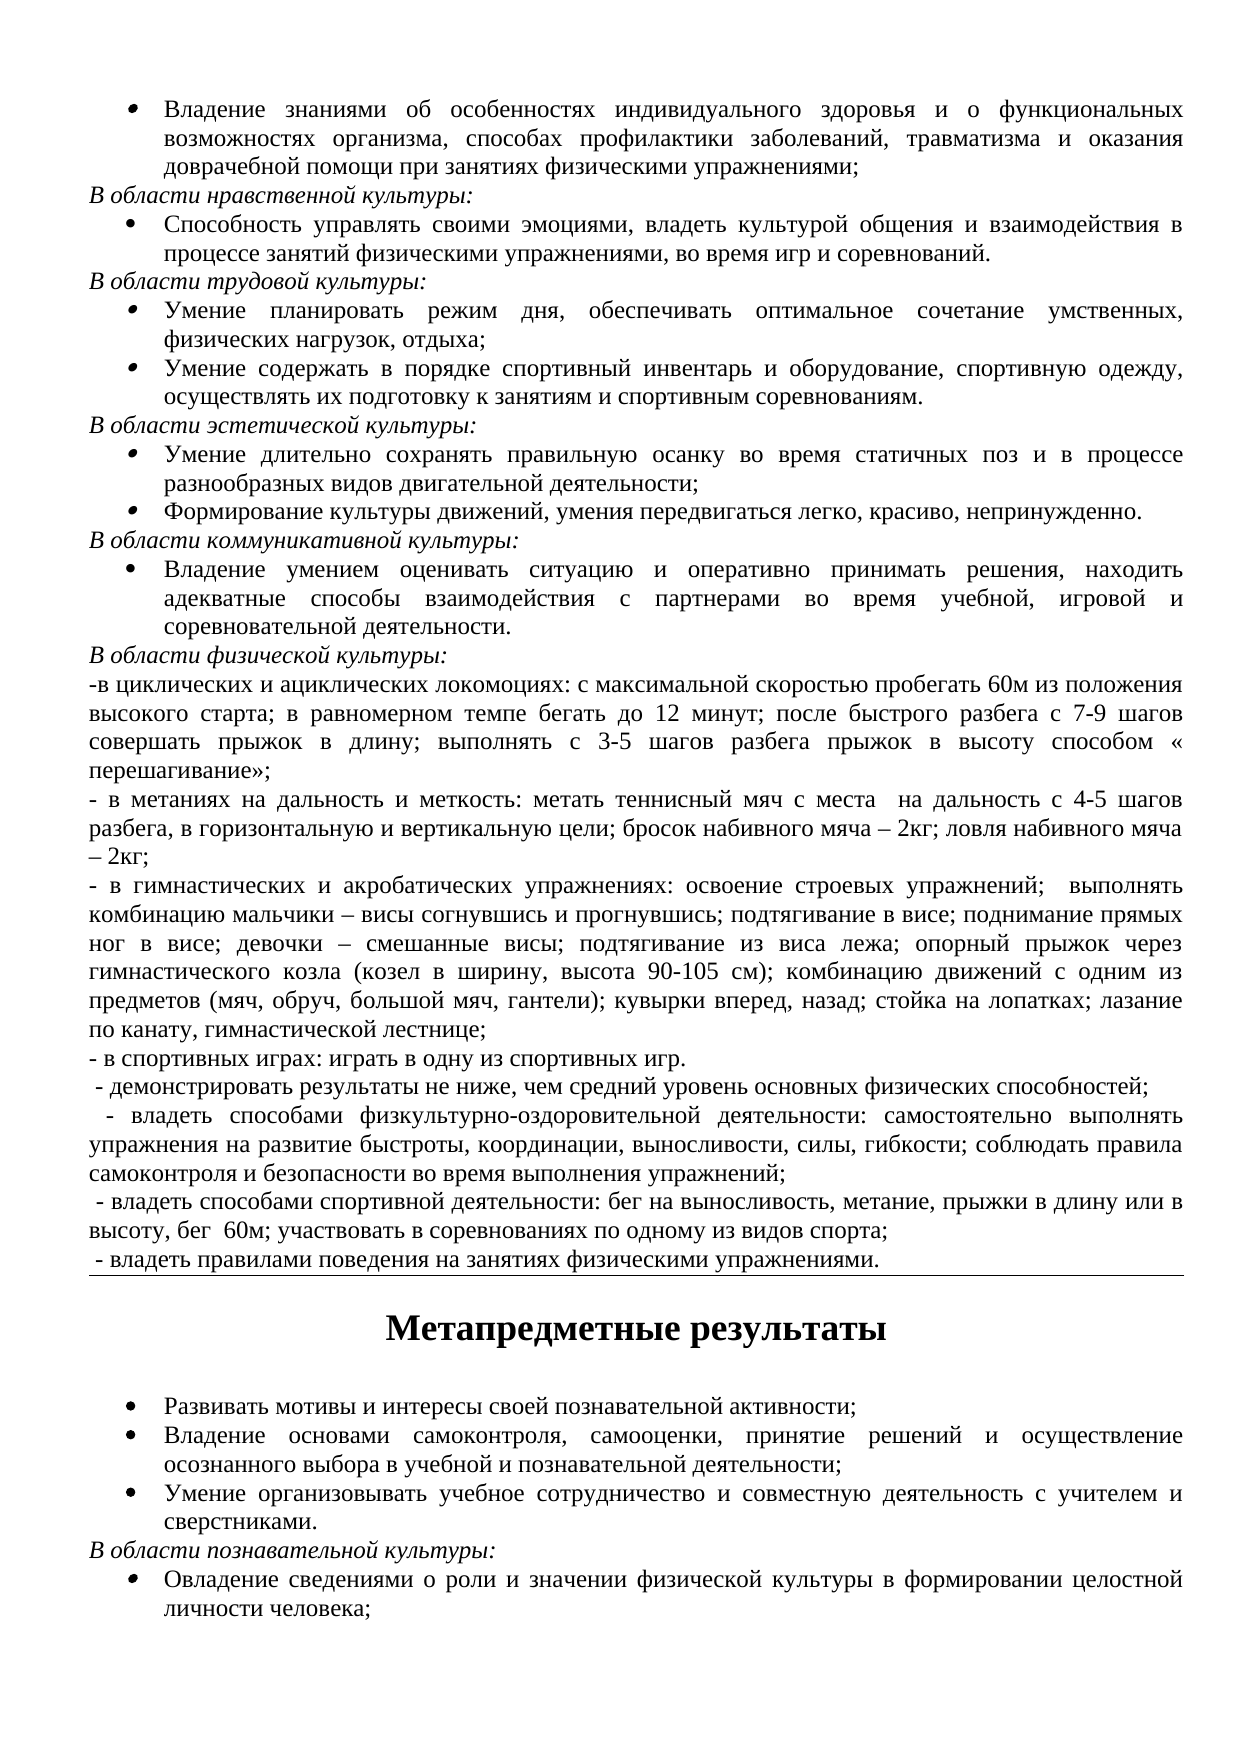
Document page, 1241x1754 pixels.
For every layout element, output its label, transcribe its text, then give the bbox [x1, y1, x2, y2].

text В области познавательной культуры: [89, 1535, 1184, 1564]
list Умение организовывать учебное сотрудничество и совместную деятельность с учителем и сверстниками. [126, 1478, 1184, 1535]
text В области нравственной культуры: [89, 180, 1184, 209]
text Метапредметные результаты [89, 1305, 1184, 1348]
text - демонстрировать результаты не ниже, чем средний уровень основных физических способностей; [89, 1071, 1184, 1100]
text В области трудовой культуры: [89, 266, 1184, 295]
list Владение основами самоконтроля, самооценки, принятие решений и осуществление осознанного выбора в учебной и познавательной деятельности; [126, 1420, 1184, 1478]
text - в спортивных играх: играть в одну из спортивных игр. [89, 1043, 1184, 1071]
list Овладение сведениями о роли и значении физической культуры в формировании целостной личности человека; [126, 1564, 1184, 1621]
list Умение длительно сохранять правильную осанку во время статичных поз и в процессе разнообразных видов двигательной деятельности; [126, 439, 1184, 496]
text - владеть способами физкультурно-оздоровительной деятельности: самостоятельно выполнять упражнения на развитие быстроты, координации, выносливости, силы, гибкости; соблюдать правила самоконтроля и безопасности во время выполнения упражнений; [89, 1100, 1184, 1186]
text - владеть правилами поведения на занятиях физическими упражнениями. [89, 1244, 1184, 1275]
list Развивать мотивы и интересы своей познавательной активности; [126, 1391, 1184, 1420]
text - владеть способами спортивной деятельности: бег на выносливость, метание, прыжки в длину или в высоту, бег 60м; участвовать в соревнованиях по одному из видов спорта; [89, 1186, 1184, 1244]
list Способность управлять своими эмоциями, владеть культурой общения и взаимодействия в процессе занятий физическими упражнениями, во время игр и соревнований. [126, 209, 1184, 266]
text - в гимнастических и акробатических упражнениях: освоение строевых упражнений; выполнять комбинацию мальчики – висы согнувшись и прогнувшись; подтягивание в висе; поднимание прямых ног в висе; девочки – смешанные висы; подтягивание из виса лежа; опорный прыжок через гимнастического козла (козел в ширину, высота 90-105 см); комбинацию движений с одним из предметов (мяч, обруч, большой мяч, гантели); кувырки вперед, назад; стойка на лопатках; лазание по канату, гимнастической лестнице; [89, 870, 1184, 1043]
list Формирование культуры движений, умения передвигаться легко, красиво, непринужденно. [126, 496, 1184, 525]
text -в циклических и ациклических локомоциях: с максимальной скоростью пробегать 60м из положения высокого старта; в равномерном темпе бегать до 12 минут; после быстрого разбега с 7-9 шагов совершать прыжок в длину; выполнять с 3-5 шагов разбега прыжок в высоту способом « перешагивание»; [89, 669, 1184, 784]
text В области физической культуры: [89, 640, 1184, 669]
list Умение содержать в порядке спортивный инвентарь и оборудование, спортивную одежду, осуществлять их подготовку к занятиям и спортивным соревнованиям. [126, 353, 1184, 410]
list Владение знаниями об особенностях индивидуального здоровья и о функциональных возможностях организма, способах профилактики заболеваний, травматизма и оказания доврачебной помощи при занятиях физическими упражнениями; [126, 94, 1184, 180]
text В области коммуникативной культуры: [89, 525, 1184, 554]
list Умение планировать режим дня, обеспечивать оптимальное сочетание умственных, физических нагрузок, отдыха; [126, 295, 1184, 353]
text В области эстетической культуры: [89, 410, 1184, 439]
list Владение умением оценивать ситуацию и оперативно принимать решения, находить адекватные способы взаимодействия с партнерами во время учебной, игровой и соревновательной деятельности. [126, 554, 1184, 640]
text - в метаниях на дальность и меткость: метать теннисный мяч с места на дальность с 4-5 шагов разбега, в горизонтальную и вертикальную цели; бросок набивного мяча – 2кг; ловля набивного мяча – 2кг; [89, 784, 1184, 870]
